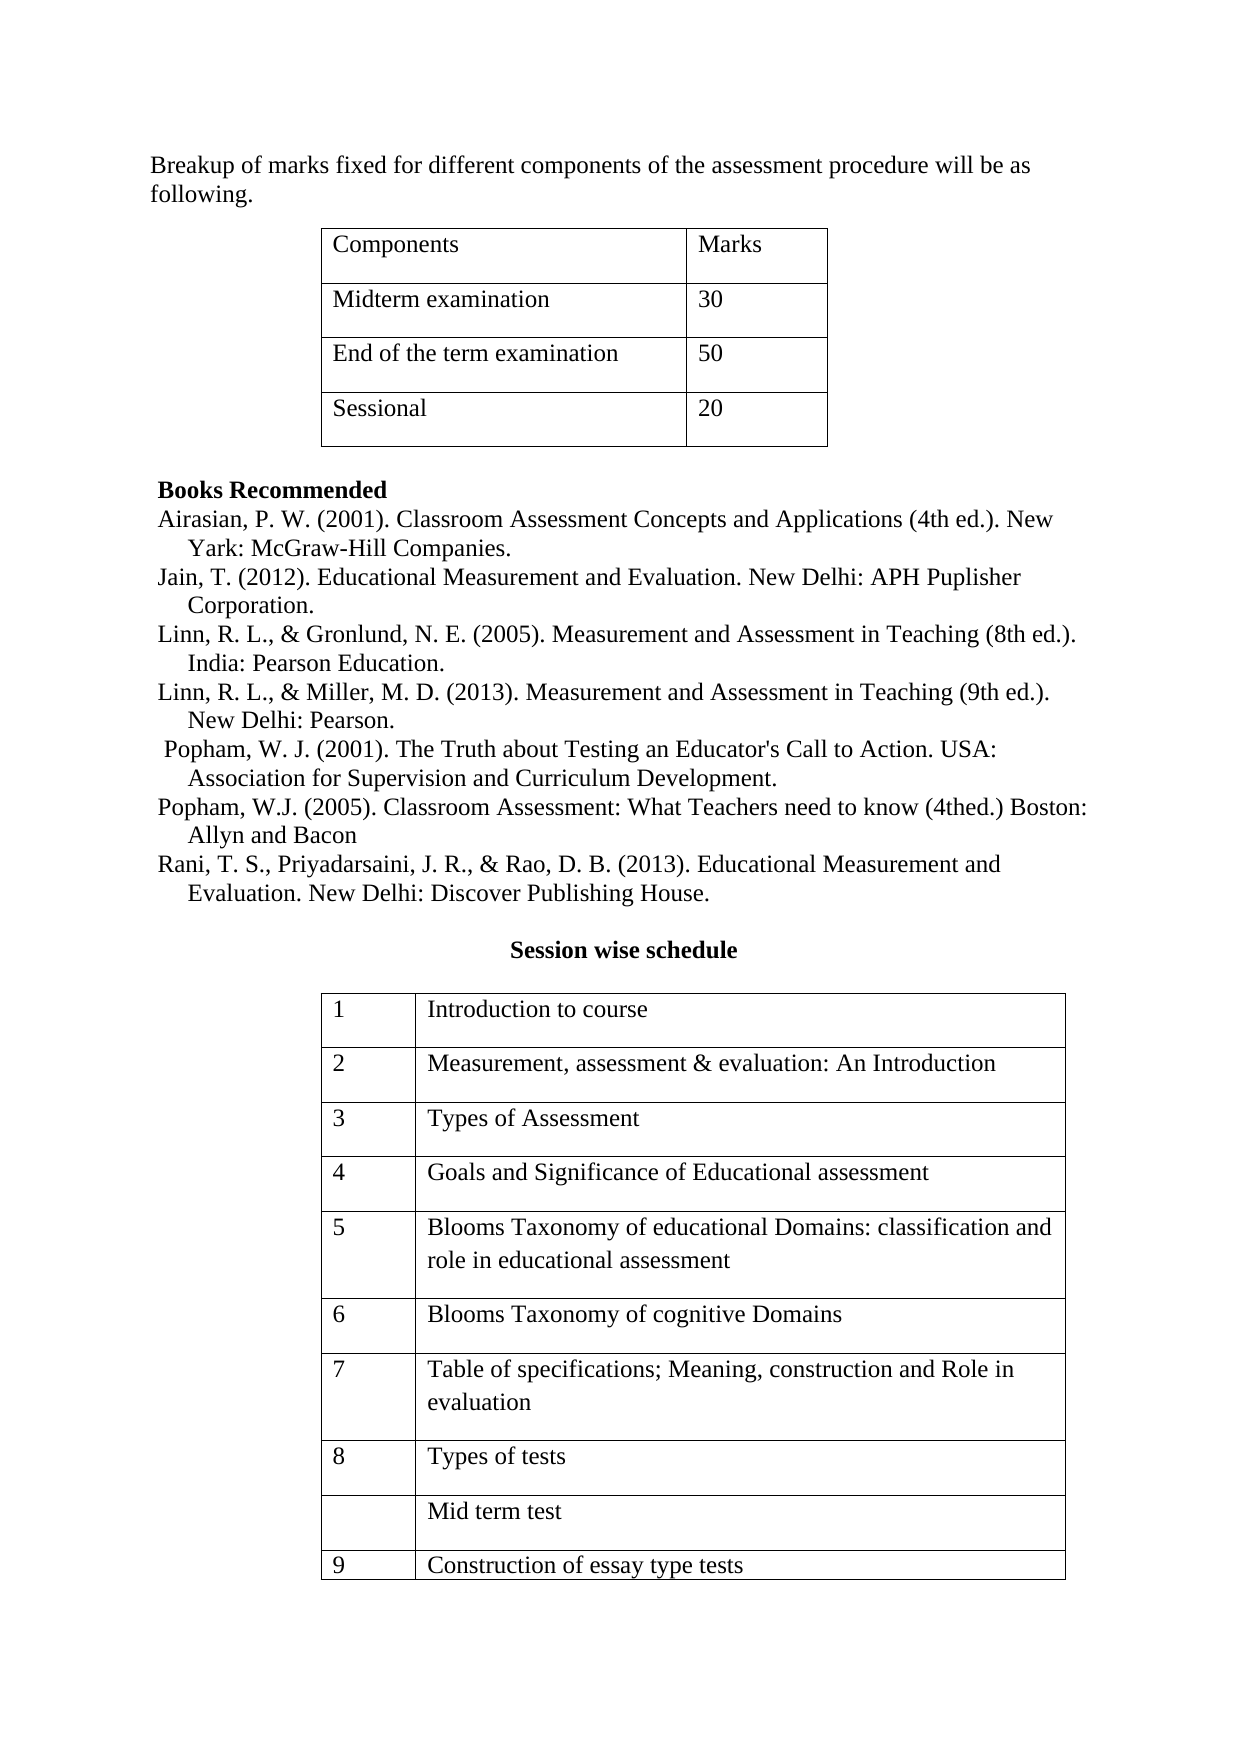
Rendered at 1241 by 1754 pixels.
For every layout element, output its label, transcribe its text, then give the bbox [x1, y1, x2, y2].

table_cell Types of tests [416, 1441, 1065, 1495]
table_cell 9 [322, 1551, 415, 1579]
table_cell 2 [322, 1048, 415, 1102]
table_cell 4 [322, 1157, 415, 1211]
table_cell Measurement, assessment & evaluation: An Introduction [416, 1048, 1065, 1102]
table_cell Mid term test [416, 1496, 1065, 1549]
table_cell 30 [687, 284, 827, 337]
text Jain, T. (2012). Educational Measurement and Evaluation. New Delhi: APH Puplisher Corporation. [157, 562, 1090, 619]
table_cell End of the term examination [322, 338, 686, 392]
table_cell Table of specifications; Meaning, construction and Role in evaluation [416, 1354, 1065, 1440]
table_header Marks [687, 229, 827, 283]
table_cell 7 [322, 1354, 415, 1440]
text Linn, R. L., & Miller, M. D. (2013). Measurement and Assessment in Teaching (9th ed.). New Delhi: Pearson. [157, 677, 1090, 734]
table_cell Sessional [322, 393, 686, 446]
table_cell Goals and Significance of Educational assessment [416, 1157, 1065, 1211]
table_cell Types of Assessment [416, 1103, 1065, 1156]
table_cell 6 [322, 1299, 415, 1353]
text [150, 150, 1090, 207]
text Linn, R. L., & Gronlund, N. E. (2005). Measurement and Assessment in Teaching (8th ed.). India: Pearson Education. [157, 619, 1090, 677]
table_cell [416, 1551, 1065, 1579]
text Airasian, P. W. (2001). Classroom Assessment Concepts and Applications (4th ed.). New Yark: McGraw-Hill Companies. [157, 504, 1090, 562]
table_header 1 [322, 994, 415, 1047]
text Session wise schedule [157, 935, 1090, 964]
table_cell 8 [322, 1441, 415, 1495]
table_cell [322, 1496, 415, 1549]
table_cell 50 [687, 338, 827, 392]
text Books Recommended [157, 475, 1090, 504]
table_cell 20 [687, 393, 827, 446]
text Rani, T. S., Priyadarsaini, J. R., & Rao, D. B. (2013). Educational Measurement and Evaluation. New Delhi: Discover Publishing House. [157, 849, 1090, 907]
table_cell Midterm examination [322, 284, 686, 337]
table_cell 3 [322, 1103, 415, 1156]
text Popham, W. J. (2001). The Truth about Testing an Educator's Call to Action. USA: Association for Supervision and Curriculum Development. [157, 734, 1090, 792]
table_header Introduction to course [416, 994, 1065, 1047]
table_cell Blooms Taxonomy of educational Domains: classification and role in educational assessment [416, 1212, 1065, 1298]
table_cell 5 [322, 1212, 415, 1298]
text Popham, W.J. (2005). Classroom Assessment: What Teachers need to know (4thed.) Boston: Allyn and Bacon [157, 792, 1090, 849]
table_cell Blooms Taxonomy of cognitive Domains [416, 1299, 1065, 1353]
table_header Components [322, 229, 686, 283]
